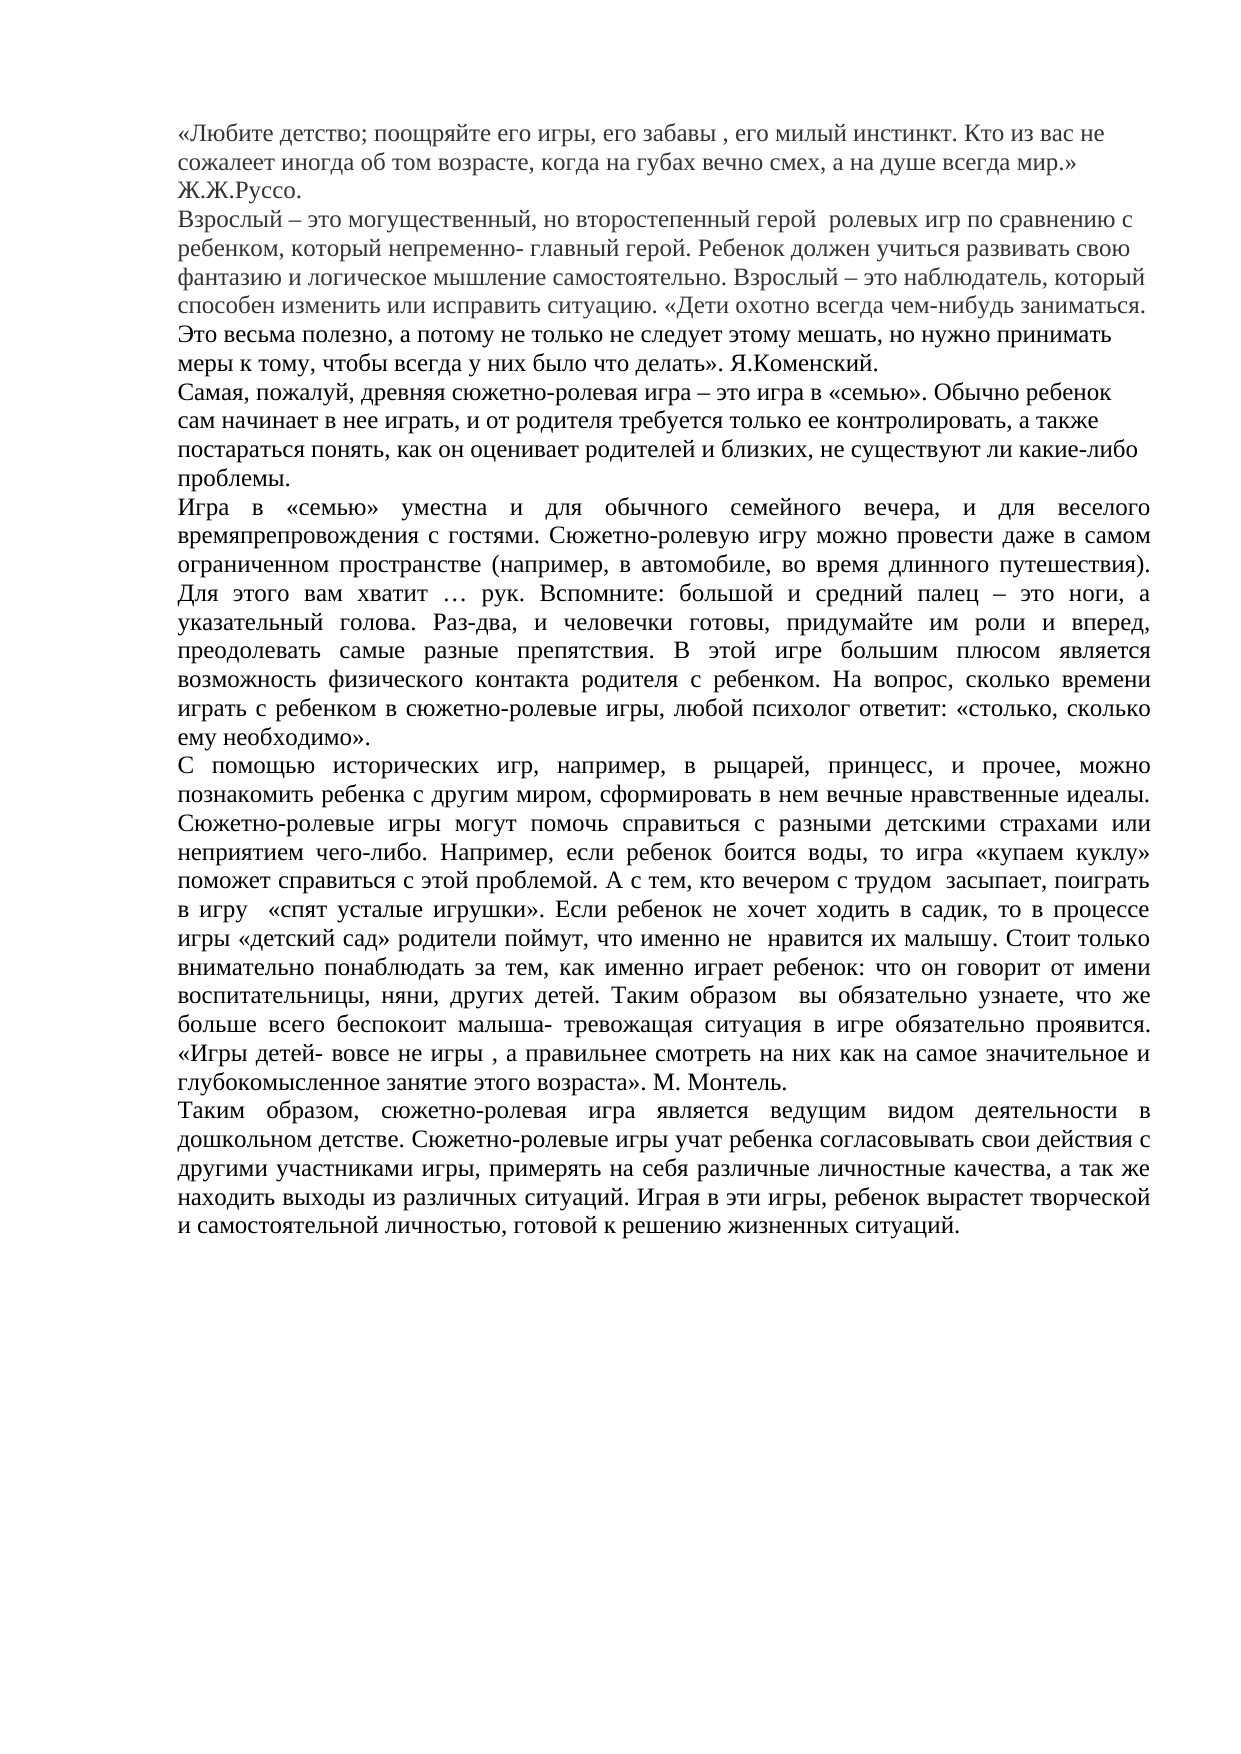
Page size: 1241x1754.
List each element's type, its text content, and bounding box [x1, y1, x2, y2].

text Взрослый – это могущественный, но второстепенный герой ролевых игр по сравнению с ребенком, который непременно- главный герой. Ребенок должен учиться развивать свою фантазию и логическое мышление самостоятельно. Взрослый – это наблюдатель, который способен изменить или исправить ситуацию. «Дети охотно всегда чем-нибудь заниматься. [177, 204, 1152, 319]
text Игра в «семью» уместна и для обычного семейного вечера, и для веселого времяпрепровождения с гостями. Сюжетно-ролевую игру можно провести даже в самом ограниченном пространстве (например, в автомобиле, во время длинного путешествия). Для этого вам хватит … рук. Вспомните: большой и средний палец – это ноги, а указательный голова. Раз-два, и человечки готовы, придумайте им роли и вперед, преодолевать самые разные препятствия. В этой игре большим плюсом является возможность физического контакта родителя с ребенком. На вопрос, сколько времени играть с ребенком в сюжетно-ролевые игры, любой психолог ответит: «столько, сколько ему необходимо». [177, 492, 1152, 751]
text «Любите детство; поощряйте его игры, его забавы , его милый инстинкт. Кто из вас не сожалеет иногда об том возрасте, когда на губах вечно смех, а на душе всегда мир.» Ж.Ж.Руссо. [177, 118, 1152, 204]
text Самая, пожалуй, древняя сюжетно-ролевая игра – это игра в «семью». Обычно ребенок сам начинает в нее играть, и от родителя требуется только ее контролировать, а также постараться понять, как он оценивает родителей и близких, не существуют ли какие-либо проблемы. [177, 377, 1152, 492]
text Это весьма полезно, а потому не только не следует этому мешать, но нужно принимать меры к тому, чтобы всегда у них было что делать». Я.Коменский. [177, 319, 1152, 377]
text С помощью исторических игр, например, в рыцарей, принцесс, и прочее, можно познакомить ребенка с другим миром, сформировать в нем вечные нравственные идеалы. Сюжетно-ролевые игры могут помочь справиться с разными детскими страхами или неприятием чего-либо. Например, если ребенок боится воды, то игра «купаем куклу» поможет справиться с этой проблемой. А с тем, кто вечером с трудом засыпает, поиграть в игру «спят усталые игрушки». Если ребенок не хочет ходить в садик, то в процессе игры «детский сад» родители поймут, что именно не нравится их малышу. Стоит только внимательно понаблюдать за тем, как именно играет ребенок: что он говорит от имени воспитательницы, няни, других детей. Таким образом вы обязательно узнаете, что же больше всего беспокоит малыша- тревожащая ситуация в игре обязательно проявится. «Игры детей- вовсе не игры , а правильнее смотреть на них как на самое значительное и глубокомысленное занятие этого возраста». М. Монтель. [177, 751, 1152, 1096]
text Таким образом, сюжетно-ролевая игра является ведущим видом деятельности в дошкольном детстве. Сюжетно-ролевые игры учат ребенка согласовывать свои действия с другими участниками игры, примерять на себя различные личностные качества, а так же находить выходы из различных ситуаций. Играя в эти игры, ребенок вырастет творческой и самостоятельной личностью, готовой к решению жизненных ситуаций. [177, 1096, 1152, 1239]
